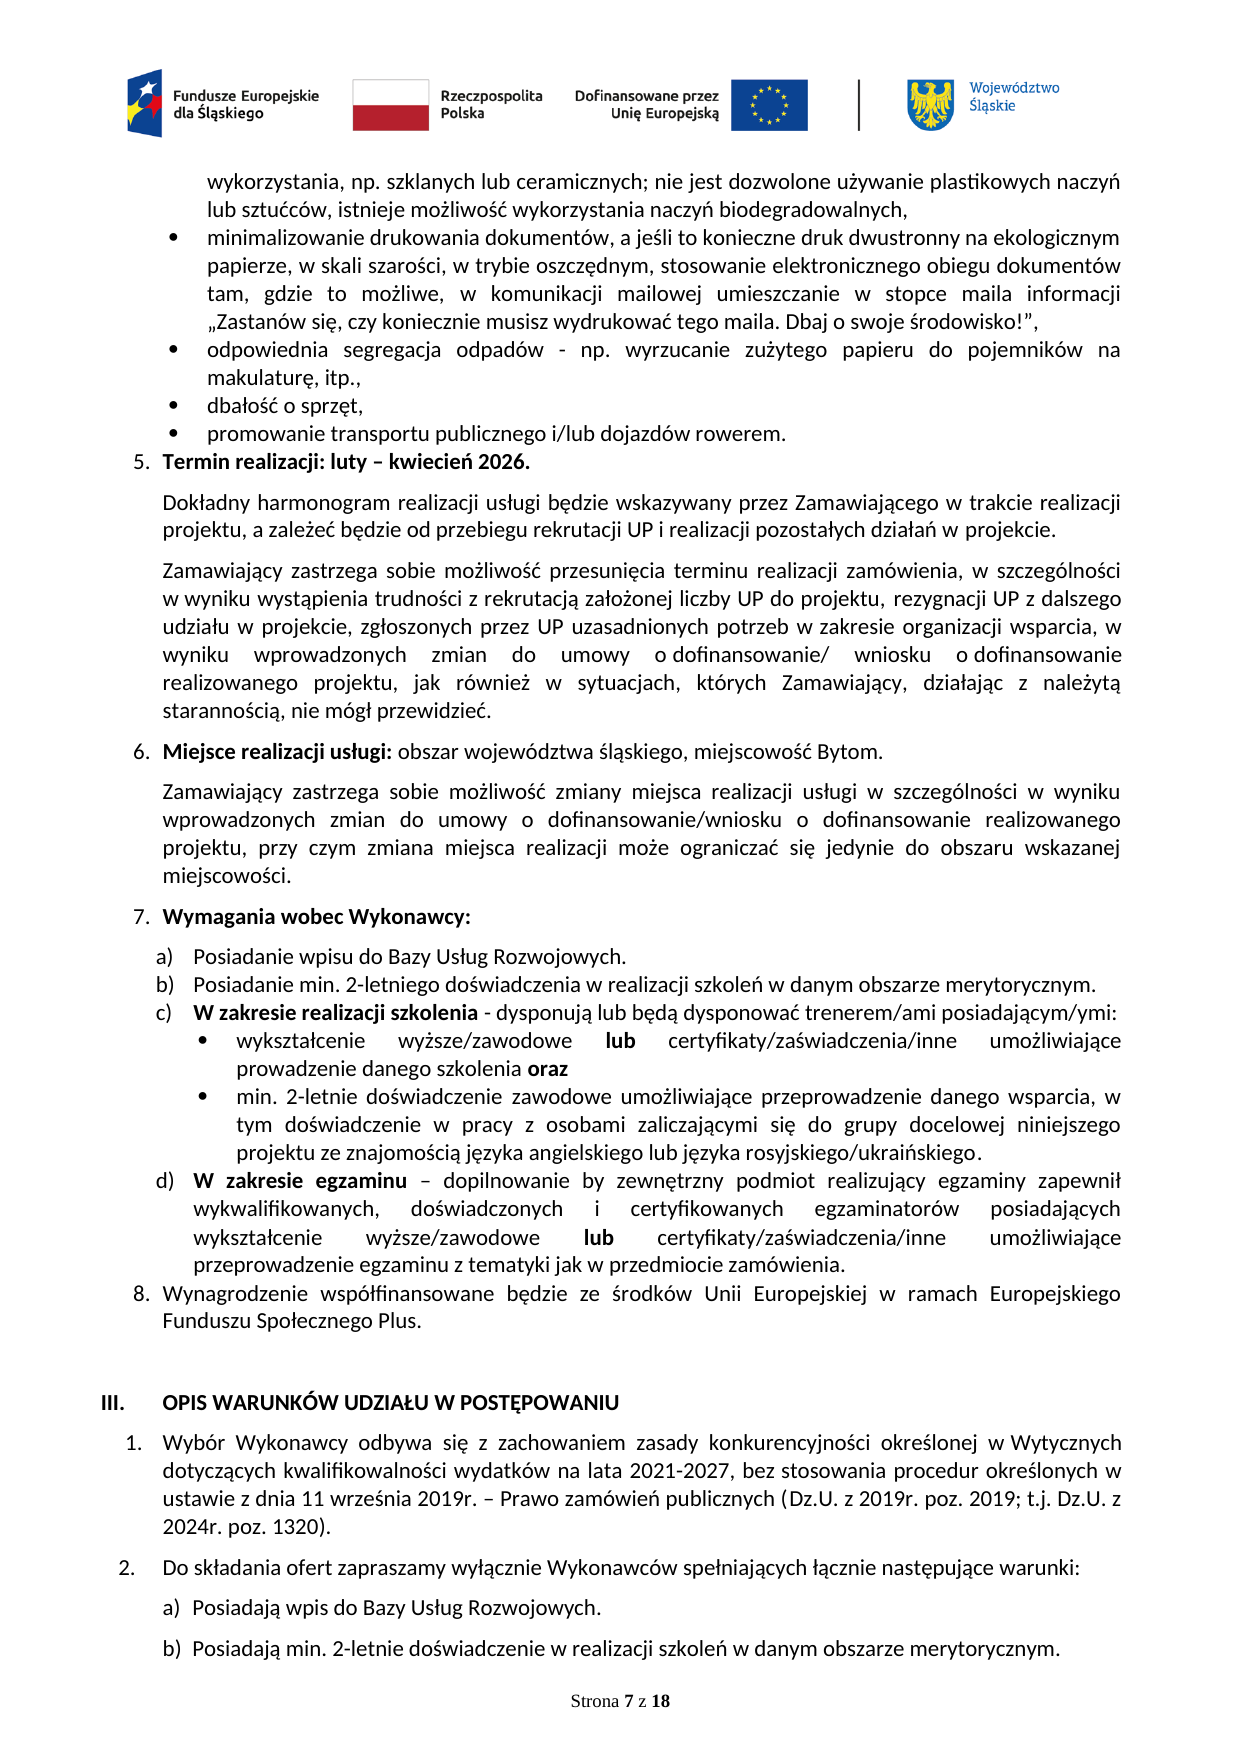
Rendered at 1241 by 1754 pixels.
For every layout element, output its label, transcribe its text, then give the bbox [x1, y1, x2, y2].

list min. 2-letnie doświadczenie zawodowe umożliwiające przeprowadzenie danego wsparcia, w tym doświadczenie w pracy z osobami zaliczającymi się do grupy docelowej niniejszego projektu ze znajomością języka angielskiego lub języka rosyjskiego/ukraińskiego. [199, 1082, 1122, 1167]
picture [118, 41, 1064, 161]
list promowanie transportu publicznego i/lub dojazdów rowerem. [169, 419, 1122, 447]
text Dokładny harmonogram realizacji usługi będzie wskazywany przez Zamawiającego w trakcie realizacji projektu, a zależeć będzie od przebiegu rekrutacji UP i realizacji pozostałych działań w projekcie. [162, 488, 1122, 544]
list Posiadają wpis do Bazy Usług Rozwojowych. [162, 1593, 1122, 1621]
list Zamawiający zastrzega sobie możliwość zmiany miejsca realizacji usługi w szczególności w wyniku wprowadzonych zmian do umowy o dofinansowanie/wniosku o dofinansowanie realizowanego projektu, przy czym zmiana miejsca realizacji może ograniczać się jedynie do obszaru wskazanej miejscowości. [162, 777, 1122, 889]
list W zakresie realizacji szkolenia - dysponują lub będą dysponować trenerem/ami posiadającym/ymi: [156, 998, 1122, 1026]
list minimalizowanie drukowania dokumentów, a jeśli to konieczne druk dwustronny na ekologicznym papierze, w skali szarości, w trybie oszczędnym, stosowanie elektronicznego obiegu dokumentów tam, gdzie to możliwe, w komunikacji mailowej umieszczanie w stopce maila informacji „Zastanów się, czy koniecznie musisz wydrukować tego maila. Dbaj o swoje środowisko!”, [169, 223, 1122, 335]
list Wybór Wykonawcy odbywa się z zachowaniem zasady konkurencyjności określonej w Wytycznych dotyczących kwalifikowalności wydatków na lata 2021-2027, bez stosowania procedur określonych w ustawie z dnia 11 września 2019r. – Prawo zamówień publicznych (Dz.U. z 2019r. poz. 2019; t.j. Dz.U. z 2024r. poz. 1320). [125, 1428, 1122, 1540]
list wykształcenie wyższe/zawodowe lub certyfikaty/zaświadczenia/inne umożliwiające prowadzenie danego szkolenia oraz [199, 1026, 1122, 1082]
list dbałość o sprzęt, [169, 391, 1122, 419]
list Posiadanie wpisu do Bazy Usług Rozwojowych. [156, 942, 1122, 970]
list Miejsce realizacji usługi: obszar województwa śląskiego, miejscowość Bytom. [133, 737, 1122, 765]
list Termin realizacji: luty – kwiecień 2026. [133, 447, 1122, 475]
list W zakresie egzaminu – dopilnowanie by zewnętrzny podmiot realizujący egzaminy zapewnił wykwalifikowanych, doświadczonych i certyfikowanych egzaminatorów posiadających wykształcenie wyższe/zawodowe lub certyfikaty/zaświadczenia/inne umożliwiające przeprowadzenie egzaminu z tematyki jak w przedmiocie zamówienia. [156, 1167, 1122, 1279]
list Posiadanie min. 2-letniego doświadczenia w realizacji szkoleń w danym obszarze merytorycznym. [156, 970, 1122, 998]
list Wynagrodzenie współfinansowane będzie ze środków Unii Europejskiej w ramach Europejskiego Funduszu Społecznego Plus. [133, 1279, 1122, 1335]
text Zamawiający zastrzega sobie możliwość przesunięcia terminu realizacji zamówienia, w szczególności w wyniku wystąpienia trudności z rekrutacją założonej liczby UP do projektu, rezygnacji UP z dalszego udziału w projekcie, zgłoszonych przez UP uzasadnionych potrzeb w zakresie organizacji wsparcia, w wyniku wprowadzonych zmian do umowy o dofinansowanie/ wniosku o dofinansowanie realizowanego projektu, jak również w sytuacjach, których Zamawiający, działając z należytą starannością, nie mógł przewidzieć. [162, 556, 1122, 724]
list odpowiednia segregacja odpadów - np. wyrzucanie zużytego papieru do pojemników na makulaturę, itp., [169, 335, 1122, 391]
list Do składania ofert zapraszamy wyłącznie Wykonawców spełniających łącznie następujące warunki: [118, 1553, 1122, 1581]
list Opis warunków udziału w postępowaniu [125, 1388, 1122, 1416]
list Posiadają min. 2-letnie doświadczenie w realizacji szkoleń w danym obszarze merytorycznym. [162, 1634, 1122, 1662]
list Wymagania wobec Wykonawcy: [133, 902, 1122, 930]
